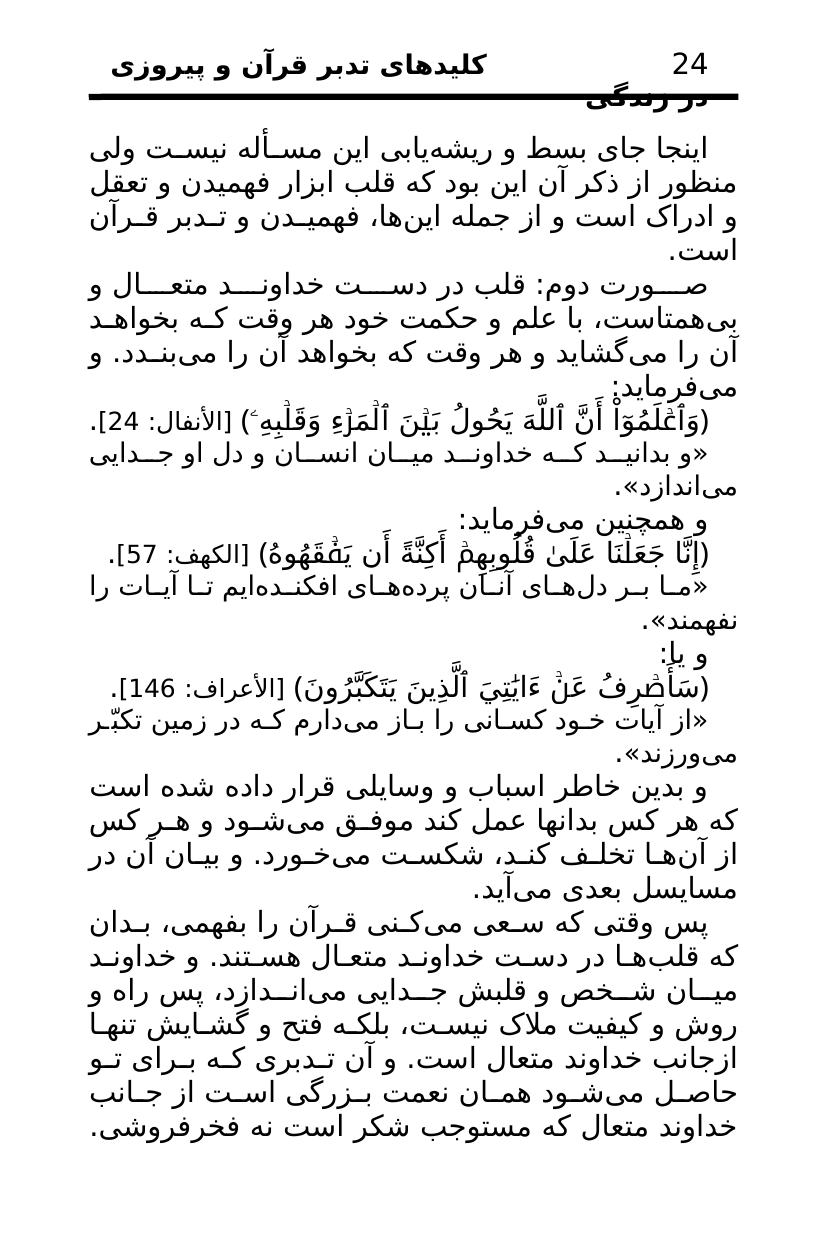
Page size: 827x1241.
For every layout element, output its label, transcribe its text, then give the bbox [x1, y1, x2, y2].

text ﴿إِنَّا جَعَلۡنَا عَلَىٰ قُلُوبِهِمۡ أَكِنَّةً أَن يَفۡقَهُوهُ﴾ [الكهف: 57]. [89, 537, 738, 571]
text «ما بر دل‌های آنان پرده‌های ‌افکنده‌ایم تا آیات را نفهمند». [89, 571, 738, 636]
text و همچنین می‌فرماید: [89, 503, 738, 537]
text اینجا جای بسط و ریشه‌یابی این مسأله نیست ولی منظور از ذکر آن این بود که قلب ابزار فهمیدن و تعقل و ادراک است و از جمله این‌ها، فهمیدن و تدبر قرآن است. [89, 132, 738, 267]
text و یا: [89, 636, 738, 670]
text ﴿وَٱعۡلَمُوٓاْ أَنَّ ٱللَّهَ يَحُولُ بَيۡنَ ٱلۡمَرۡءِ وَقَلۡبِهِۦ﴾ [الأنفال: 24]. [89, 403, 738, 437]
text صورت دوم: قلب در دست خداوند متعال و بی‌همتاست، با علم و حکمت خود هر وقت که بخواهد آن را می‌گشاید و هر وقت که بخواهد آن را می‌بندد. و می‌فرماید: [89, 267, 738, 403]
text «از آیات خود کسانی را باز می‌دارم که در زمین تکبّر می‌ورزند». [89, 704, 738, 769]
text ﴿سَأَصۡرِفُ عَنۡ ءَايَٰتِيَ ٱلَّذِينَ يَتَكَبَّرُونَ﴾ [الأعراف: 146]. [89, 670, 738, 704]
text و بدین خاطر اسباب و وسایلی قرار داده شده است که هر کس بدانها عمل کند موفق می‌شود و هر کس از آن‌ها تخلف کند، شکست می‌خورد. و بیان آن در مسایسل بعدی می‌آید. [89, 769, 738, 905]
text «و بدانید که خداوند میان انسان و دل او جدایی می‌اندازد». [89, 437, 738, 503]
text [89, 905, 738, 1143]
